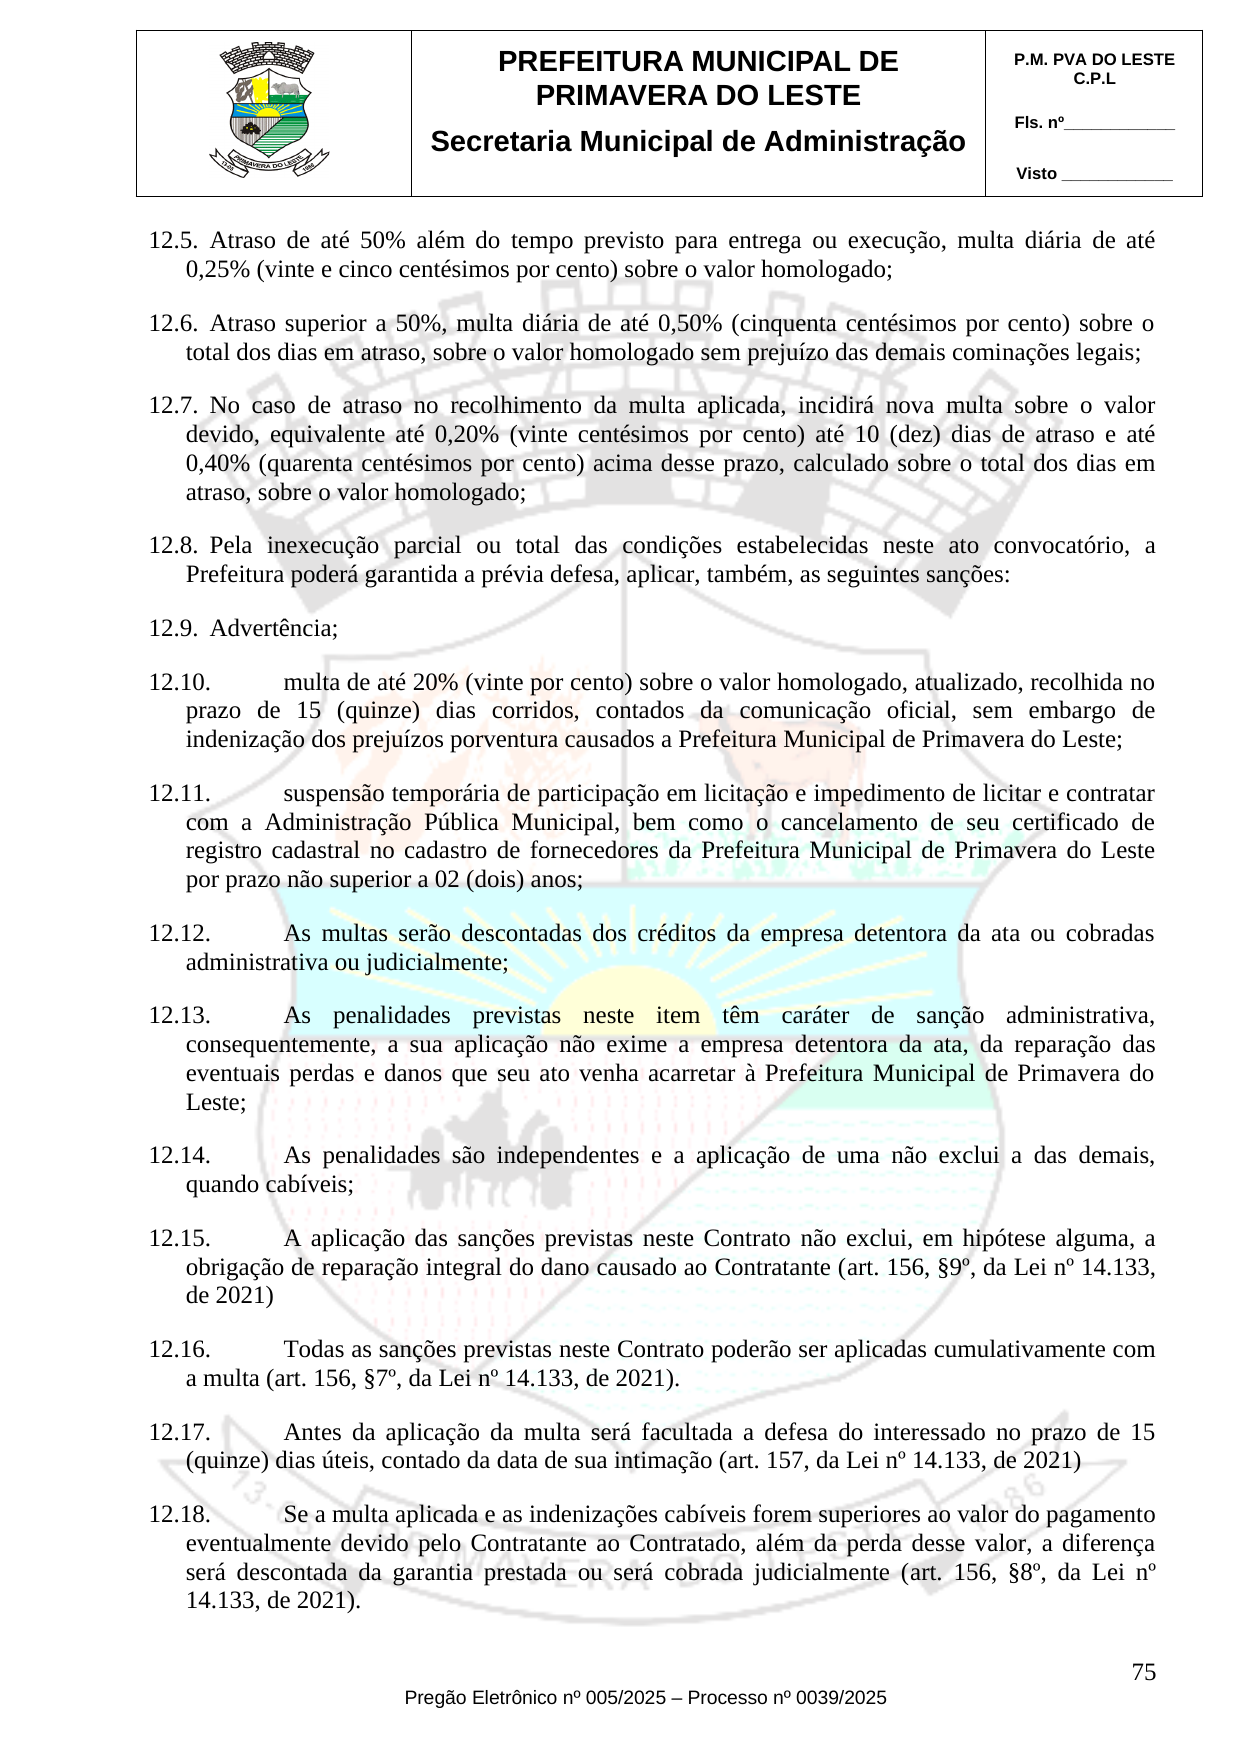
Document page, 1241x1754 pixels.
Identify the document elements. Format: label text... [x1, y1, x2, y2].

picture [209, 42, 330, 178]
list suspensão temporária de participação em licitação e impedimento de licitar e contratar com a Administração Pública Municipal, bem como o cancelamento de seu certificado de registro cadastral no cadastro de fornecedores da Prefeitura Municipal de Primavera do Leste por prazo não superior a 02 (dois) anos; [148, 778, 1156, 893]
list A aplicação das sanções previstas neste Contrato não exclui, em hipótese alguma, a obrigação de reparação integral do dano causado ao Contratante (art. 156, §9º, da Lei nº 14.133, de 2021) [148, 1223, 1156, 1309]
list multa de até 20% (vinte por cento) sobre o valor homologado, atualizado, recolhida no prazo de 15 (quinze) dias corridos, contados da comunicação oficial, sem embargo de indenização dos prejuízos porventura causados a Prefeitura Municipal de Primavera do Leste; [148, 667, 1156, 753]
list No caso de atraso no recolhimento da multa aplicada, incidirá nova multa sobre o valor devido, equivalente até 0,20% (vinte centésimos por cento) até 10 (dez) dias de atraso e até 0,40% (quarenta centésimos por cento) acima desse prazo, calculado sobre o total dos dias em atraso, sobre o valor homologado; [148, 390, 1156, 505]
list Atraso de até 50% além do tempo previsto para entrega ou execução, multa diária de até 0,25% (vinte e cinco centésimos por cento) sobre o valor homologado; [148, 225, 1156, 283]
list Atraso superior a 50%, multa diária de até 0,50% (cinquenta centésimos por cento) sobre o total dos dias em atraso, sobre o valor homologado sem prejuízo das demais cominações legais; [148, 308, 1156, 365]
list As penalidades previstas neste item têm caráter de sanção administrativa, consequentemente, a sua aplicação não exime a empresa detentora da ata, da reparação das eventuais perdas e danos que seu ato venha acarretar à Prefeitura Municipal de Primavera do Leste; [148, 1000, 1156, 1115]
list Todas as sanções previstas neste Contrato poderão ser aplicadas cumulativamente com a multa (art. 156, §7º, da Lei nº 14.133, de 2021). [148, 1334, 1156, 1392]
list Se a multa aplicada e as indenizações cabíveis forem superiores ao valor do pagamento eventualmente devido pelo Contratante ao Contratado, além da perda desse valor, a diferença será descontada da garantia prestada ou será cobrada judicialmente (art. 156, §8º, da Lei nº 14.133, de 2021). [148, 1499, 1156, 1614]
list Antes da aplicação da multa será facultada a defesa do interessado no prazo de 15 (quinze) dias úteis, contado da data de sua intimação (art. 157, da Lei nº 14.133, de 2021) [148, 1417, 1156, 1474]
list As penalidades são independentes e a aplicação de uma não exclui a das demais, quando cabíveis; [148, 1140, 1156, 1198]
list Pela inexecução parcial ou total das condições estabelecidas neste ato convocatório, a Prefeitura poderá garantida a prévia defesa, aplicar, também, as seguintes sanções: [148, 530, 1156, 588]
list As multas serão descontadas dos créditos da empresa detentora da ata ou cobradas administrativa ou judicialmente; [148, 918, 1156, 975]
list Advertência; [148, 613, 1156, 642]
